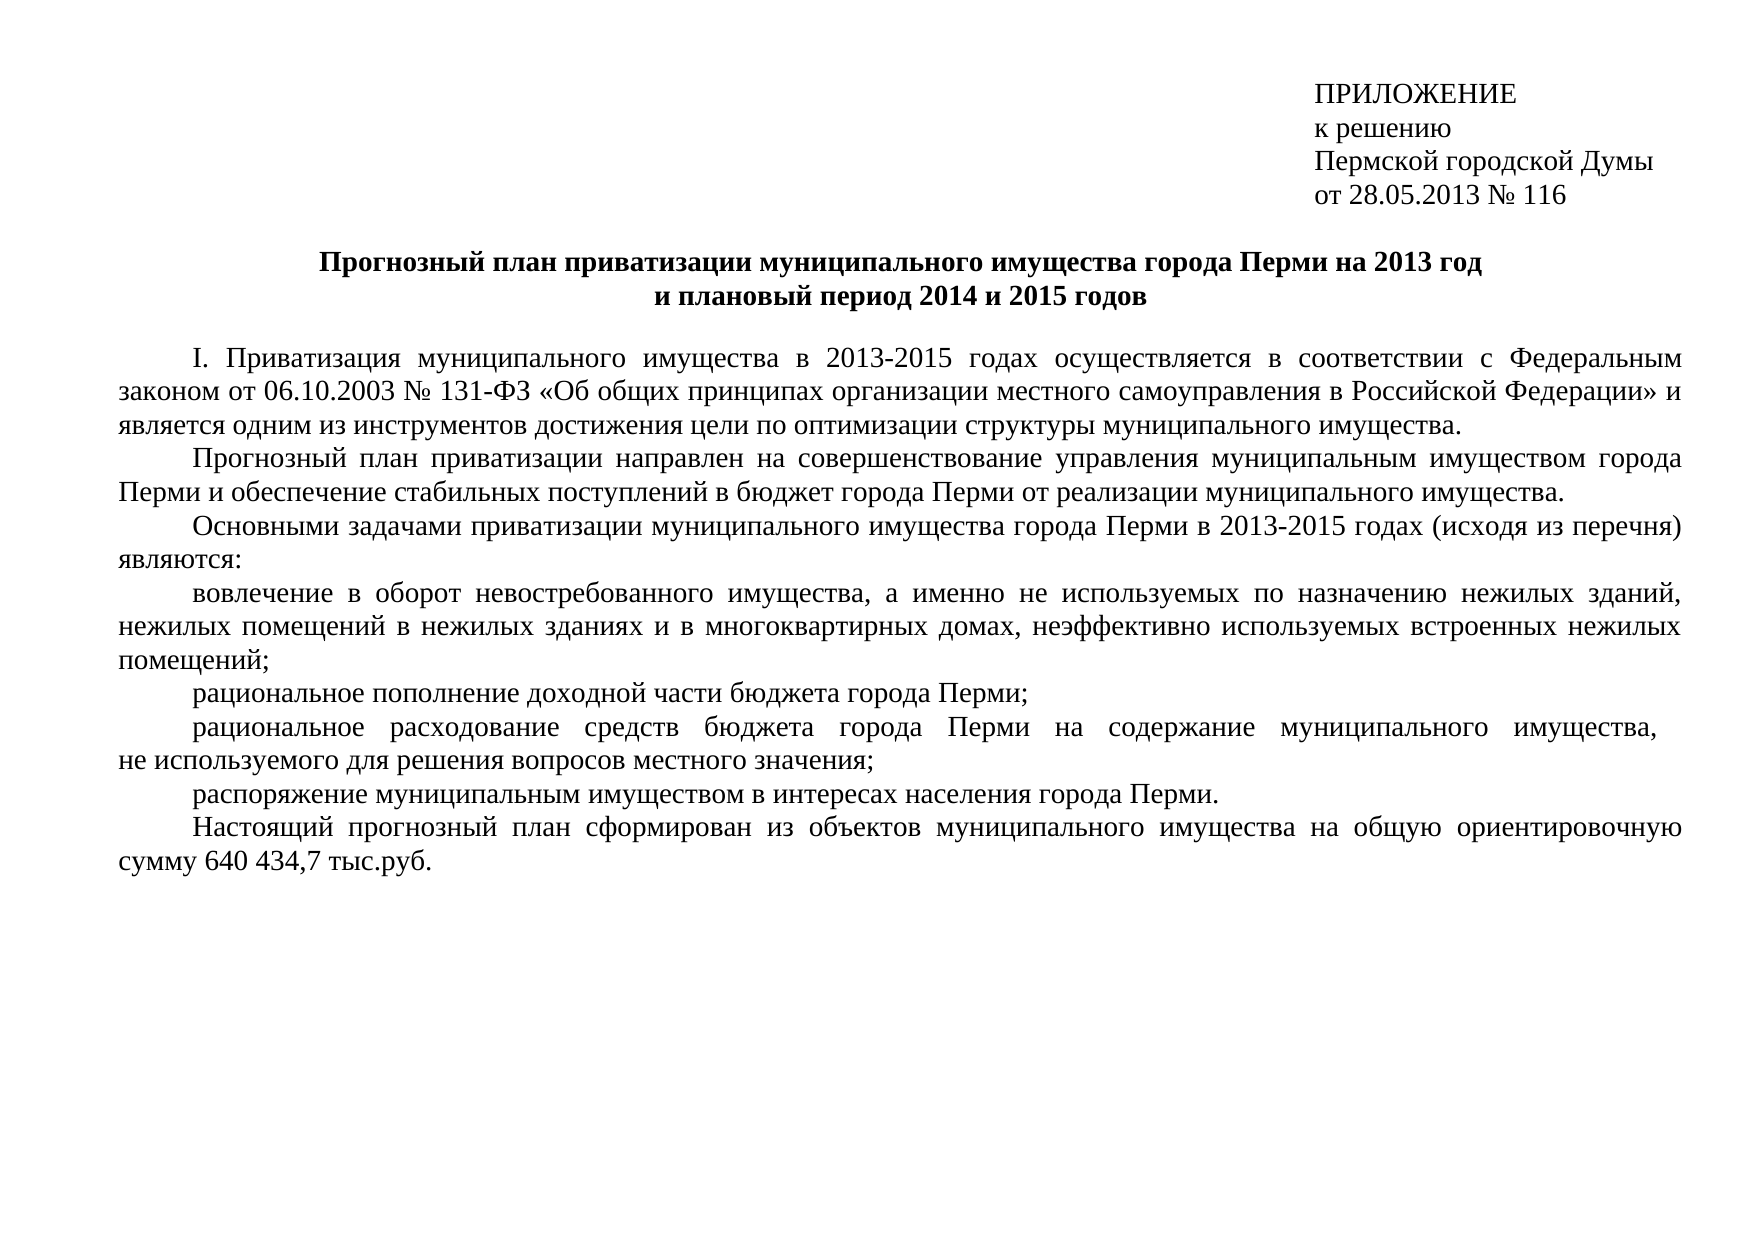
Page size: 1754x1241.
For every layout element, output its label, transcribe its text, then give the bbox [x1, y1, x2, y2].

text ПРИЛОЖЕНИЕ [1314, 76, 1683, 110]
text и плановый период 2014 и 2015 годов [118, 278, 1683, 311]
text распоряжение муниципальным имуществом в интересах населения города Перми. [118, 776, 1683, 809]
text вовлечение в оборот невостребованного имущества, а именно не используемых по назначению нежилых зданий, нежилых помещений в нежилых зданиях и в многоквартирных домах, неэффективно используемых встроенных нежилых помещений; [118, 575, 1683, 675]
text рациональное расходование средств бюджета города Перми на содержание муниципального имущества, не используемого для решения вопросов местного значения; [118, 709, 1683, 776]
text Основными задачами приватизации муниципального имущества города Перми в 2013-2015 годах (исходя из перечня) являются: [118, 508, 1683, 575]
text Пермской городской Думы [1314, 143, 1683, 177]
text Прогнозный план приватизации направлен на совершенствование управления муниципальным имуществом города Перми и обеспечение стабильных поступлений в бюджет города Перми от реализации муниципального имущества. [118, 441, 1683, 508]
text I. Приватизация муниципального имущества в 2013-2015 годах осуществляется в соответствии с Федеральным законом от 06.10.2003 № 131-ФЗ «Об общих принципах организации местного самоуправления в Российской Федерации» и является одним из инструментов достижения цели по оптимизации структуры муниципального имущества. [118, 340, 1683, 441]
text Прогнозный план приватизации муниципального имущества города Перми на 2013 год [118, 244, 1683, 278]
text к решению [1314, 110, 1683, 143]
text Настоящий прогнозный план сформирован из объектов муниципального имущества на общую ориентировочную сумму 640 434,7 тыс.руб. [118, 809, 1683, 877]
text от 28.05.2013 № 116 [1314, 177, 1683, 211]
text рациональное пополнение доходной части бюджета города Перми; [118, 675, 1683, 709]
